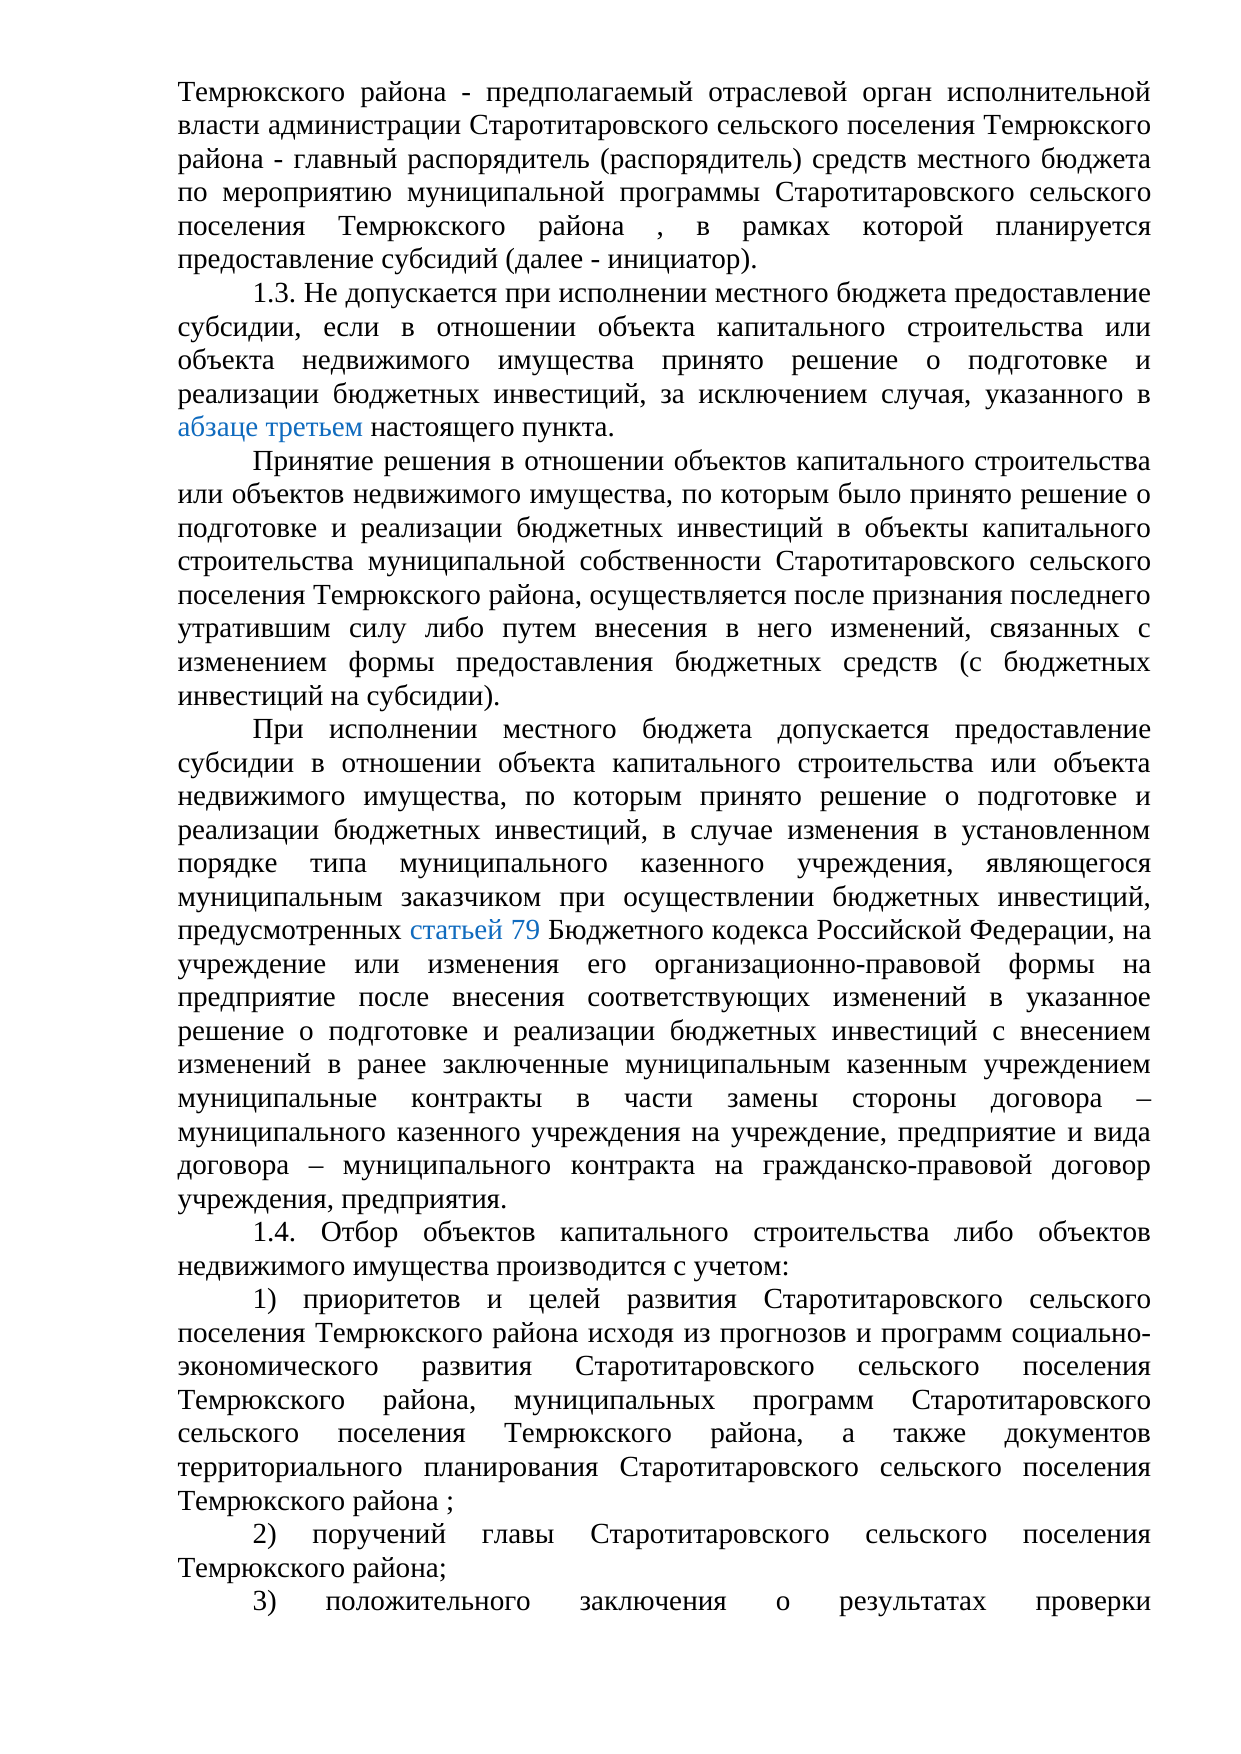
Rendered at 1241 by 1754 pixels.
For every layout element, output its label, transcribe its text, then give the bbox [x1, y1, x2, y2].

text 1) приоритетов и целей развития Старотитаровского сельского поселения Темрюкского района исходя из прогнозов и программ социально-экономического развития Старотитаровского сельского поселения Темрюкского района, муниципальных программ Старотитаровского сельского поселения Темрюкского района, а также документов территориального планирования Старотитаровского сельского поселения Темрюкского района ; [177, 1281, 1152, 1516]
text 1.4. Отбор объектов капитального строительства либо объектов недвижимого имущества производится с учетом: [177, 1214, 1152, 1281]
text 2) поручений главы Старотитаровского сельского поселения Темрюкского района; [177, 1516, 1152, 1583]
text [177, 74, 1152, 275]
text Принятие решения в отношении объектов капитального строительства или объектов недвижимого имущества, по которым было принято решение о подготовке и реализации бюджетных инвестиций в объекты капитального строительства муниципальной собственности Старотитаровского сельского поселения Темрюкского района, осуществляется после признания последнего утратившим силу либо путем внесения в него изменений, связанных с изменением формы предоставления бюджетных средств (с бюджетных инвестиций на субсидии). [177, 443, 1152, 711]
text 1.3. Не допускается при исполнении местного бюджета предоставление субсидии, если в отношении объекта капитального строительства или объекта недвижимого имущества принято решение о подготовке и реализации бюджетных инвестиций, за исключением случая, указанного в абзаце третьем настоящего пункта. [177, 275, 1152, 443]
text При исполнении местного бюджета допускается предоставление субсидии в отношении объекта капитального строительства или объекта недвижимого имущества, по которым принято решение о подготовке и реализации бюджетных инвестиций, в случае изменения в установленном порядке типа муниципального казенного учреждения, являющегося муниципальным заказчиком при осуществлении бюджетных инвестиций, предусмотренных статьей 79 Бюджетного кодекса Российской Федерации, на учреждение или изменения его организационно-правовой формы на предприятие после внесения соответствующих изменений в указанное решение о подготовке и реализации бюджетных инвестиций с внесением изменений в ранее заключенные муниципальным казенным учреждением муниципальные контракты в части замены стороны договора – муниципального казенного учреждения на учреждение, предприятие и вида договора – муниципального контракта на гражданско-правовой договор учреждения, предприятия. [177, 711, 1152, 1214]
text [177, 1583, 1152, 1617]
